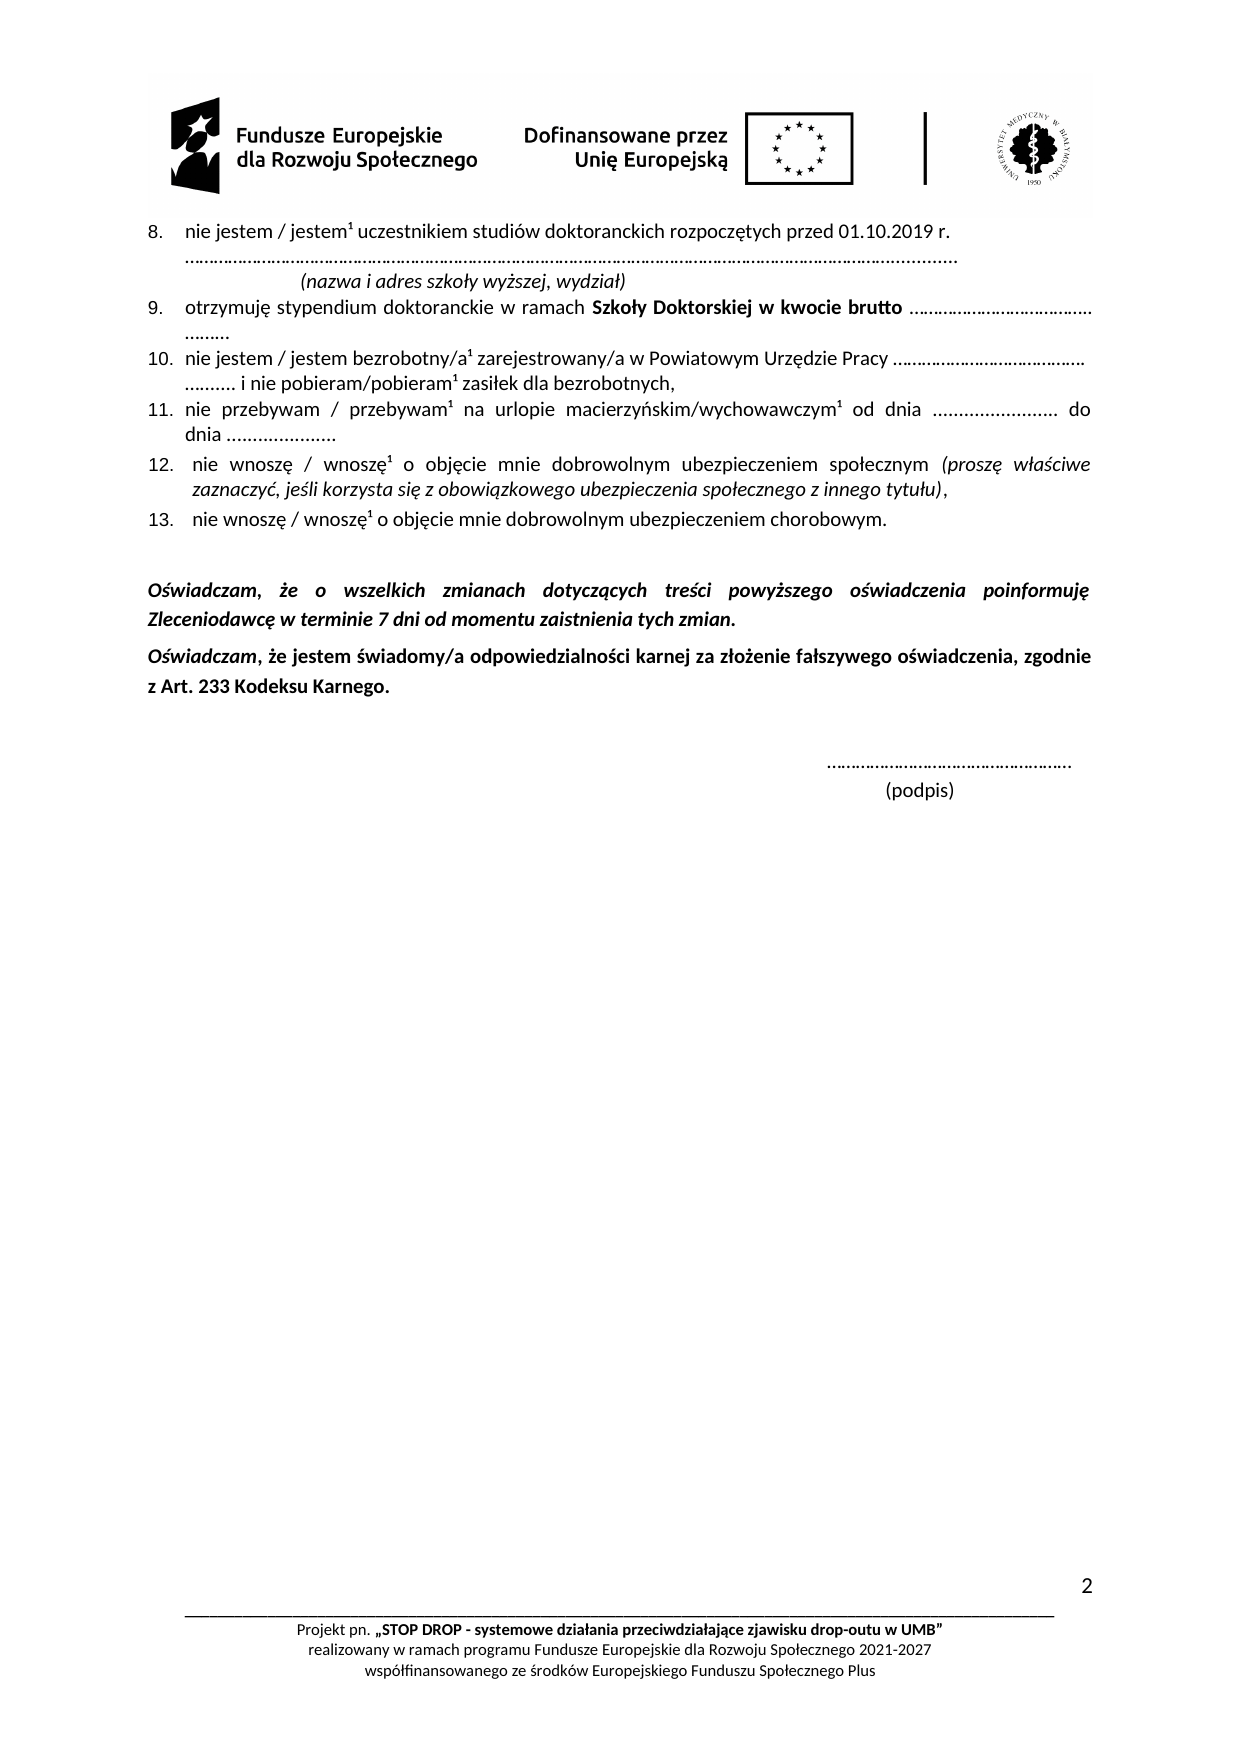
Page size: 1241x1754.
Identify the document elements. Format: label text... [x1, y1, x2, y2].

list nie jestem / jestem¹ uczestnikiem studiów doktoranckich rozpoczętych przed 01.10.2019 r. …………………………………………………………………………………………………………………………………............. (nazwa i adres szkoły wyższej, wydział) [148, 218, 1093, 294]
text Oświadczam, że jestem świadomy/a odpowiedzialności karnej za złożenie fałszywego oświadczenia, zgodnie z Art. 233 Kodeksu Karnego. [148, 644, 1093, 698]
list nie jestem / jestem bezrobotny/a¹ zarejestrowany/a w Powiatowym Urzędzie Pracy ………………………………….…....... i nie pobieram/pobieram¹ zasiłek dla bezrobotnych, [148, 345, 1093, 396]
list nie wnoszę / wnoszę¹ o objęcie mnie dobrowolnym ubezpieczeniem chorobowym. [148, 506, 1093, 531]
text …………………………………………… (podpis) [827, 748, 1093, 802]
list otrzymuję stypendium doktoranckie w ramach Szkoły Doktorskiej w kwocie brutto ………………………………..…...… [148, 294, 1093, 345]
list nie przebywam / przebywam¹ na urlopie macierzyńskim/wychowawczym¹ od dnia ........................ do dnia ..................... [148, 396, 1093, 447]
text Oświadczam, że o wszelkich zmianach dotyczących treści powyższego oświadczenia poinformuję Zleceniodawcę w terminie 7 dni od momentu zaistnienia tych zmian. [148, 577, 1093, 632]
list nie wnoszę / wnoszę¹ o objęcie mnie dobrowolnym ubezpieczeniem społecznym (proszę właściwe zaznaczyć, jeśli korzysta się z obowiązkowego ubezpieczenia społecznego z innego tytułu), [148, 451, 1093, 502]
picture [147, 73, 1093, 218]
